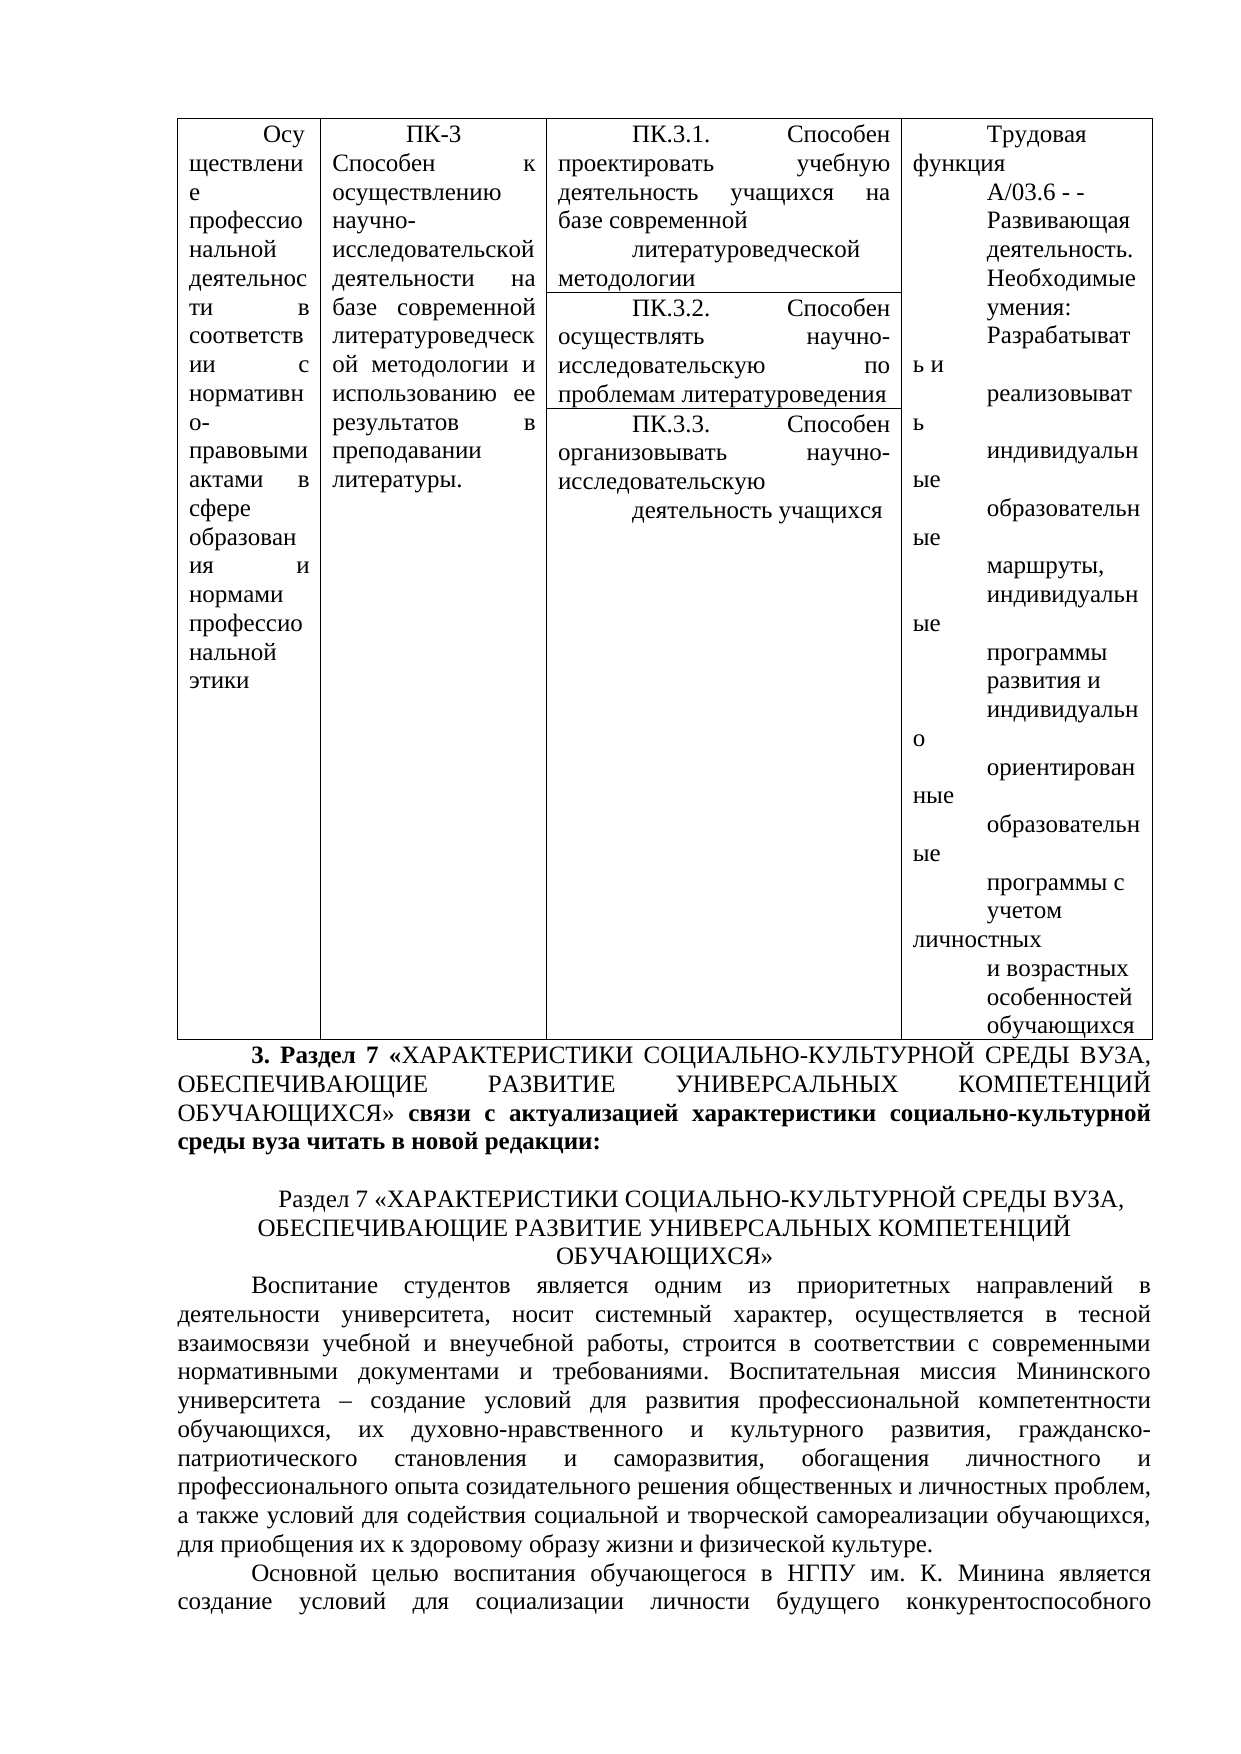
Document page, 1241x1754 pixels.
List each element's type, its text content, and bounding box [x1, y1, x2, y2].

table_cell ПК-3 Способен к осуществлению научно-исследовательской деятельности на базе современной литературоведческой методологии и использованию ее результатов в преподавании литературы. [321, 119, 546, 1039]
table_cell Осуществление профессиональной деятельности в соответствии с нормативно-правовыми актами в сфере образования и нормами профессиональной этики [178, 119, 320, 1039]
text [177, 1558, 1152, 1615]
text Воспитание студентов является одним из приоритетных направлений в деятельности университета, носит системный характер, осуществляется в тесной взаимосвязи учебной и внеучебной работы, строится в соответствии с современными нормативными документами и требованиями. Воспитательная миссия Мининского университета – создание условий для развития профессиональной компетентности обучающихся, их духовно-нравственного и культурного развития, гражданско-патриотического становления и саморазвития, обогащения личностного и профессионального опыта созидательного решения общественных и личностных проблем, а также условий для содействия социальной и творческой самореализации обучающихся, для приобщения их к здоровому образу жизни и физической культуре. [177, 1270, 1152, 1558]
table_cell Трудовая функция А/03.6 - - Развивающая деятельность. Необходимые умения: Разрабатывать и реализовывать индивидуальные образовательные маршруты, индивидуальные программы развития и индивидуально ориентированные образовательные программы с учетом личностных и возрастных особенностей обучающихся [902, 119, 1152, 1039]
table_cell ПК.3.2. Способен осуществлять научно-исследовательскую по проблемам литературоведения [547, 293, 901, 408]
table_cell ПК.3.3. Способен организовывать научно-исследовательскую деятельность учащихся [547, 409, 901, 1039]
table_cell ПК.3.1. Способен проектировать учебную деятельность учащихся на базе современной литературоведческой методологии [547, 119, 901, 292]
text 3. Раздел 7 «ХАРАКТЕРИСТИКИ СОЦИАЛЬНО-КУЛЬТУРНОЙ СРЕДЫ ВУЗА, ОБЕСПЕЧИВАЮЩИЕ РАЗВИТИЕ УНИВЕРСАЛЬНЫХ КОМПЕТЕНЦИЙ ОБУЧАЮЩИХСЯ» связи с актуализацией характеристики социально-культурной среды вуза читать в новой редакции: [177, 1040, 1152, 1155]
text Раздел 7 «ХАРАКТЕРИСТИКИ СОЦИАЛЬНО-КУЛЬТУРНОЙ СРЕДЫ ВУЗА, ОБЕСПЕЧИВАЮЩИЕ РАЗВИТИЕ УНИВЕРСАЛЬНЫХ КОМПЕТЕНЦИЙ ОБУЧАЮЩИХСЯ» [177, 1184, 1152, 1270]
